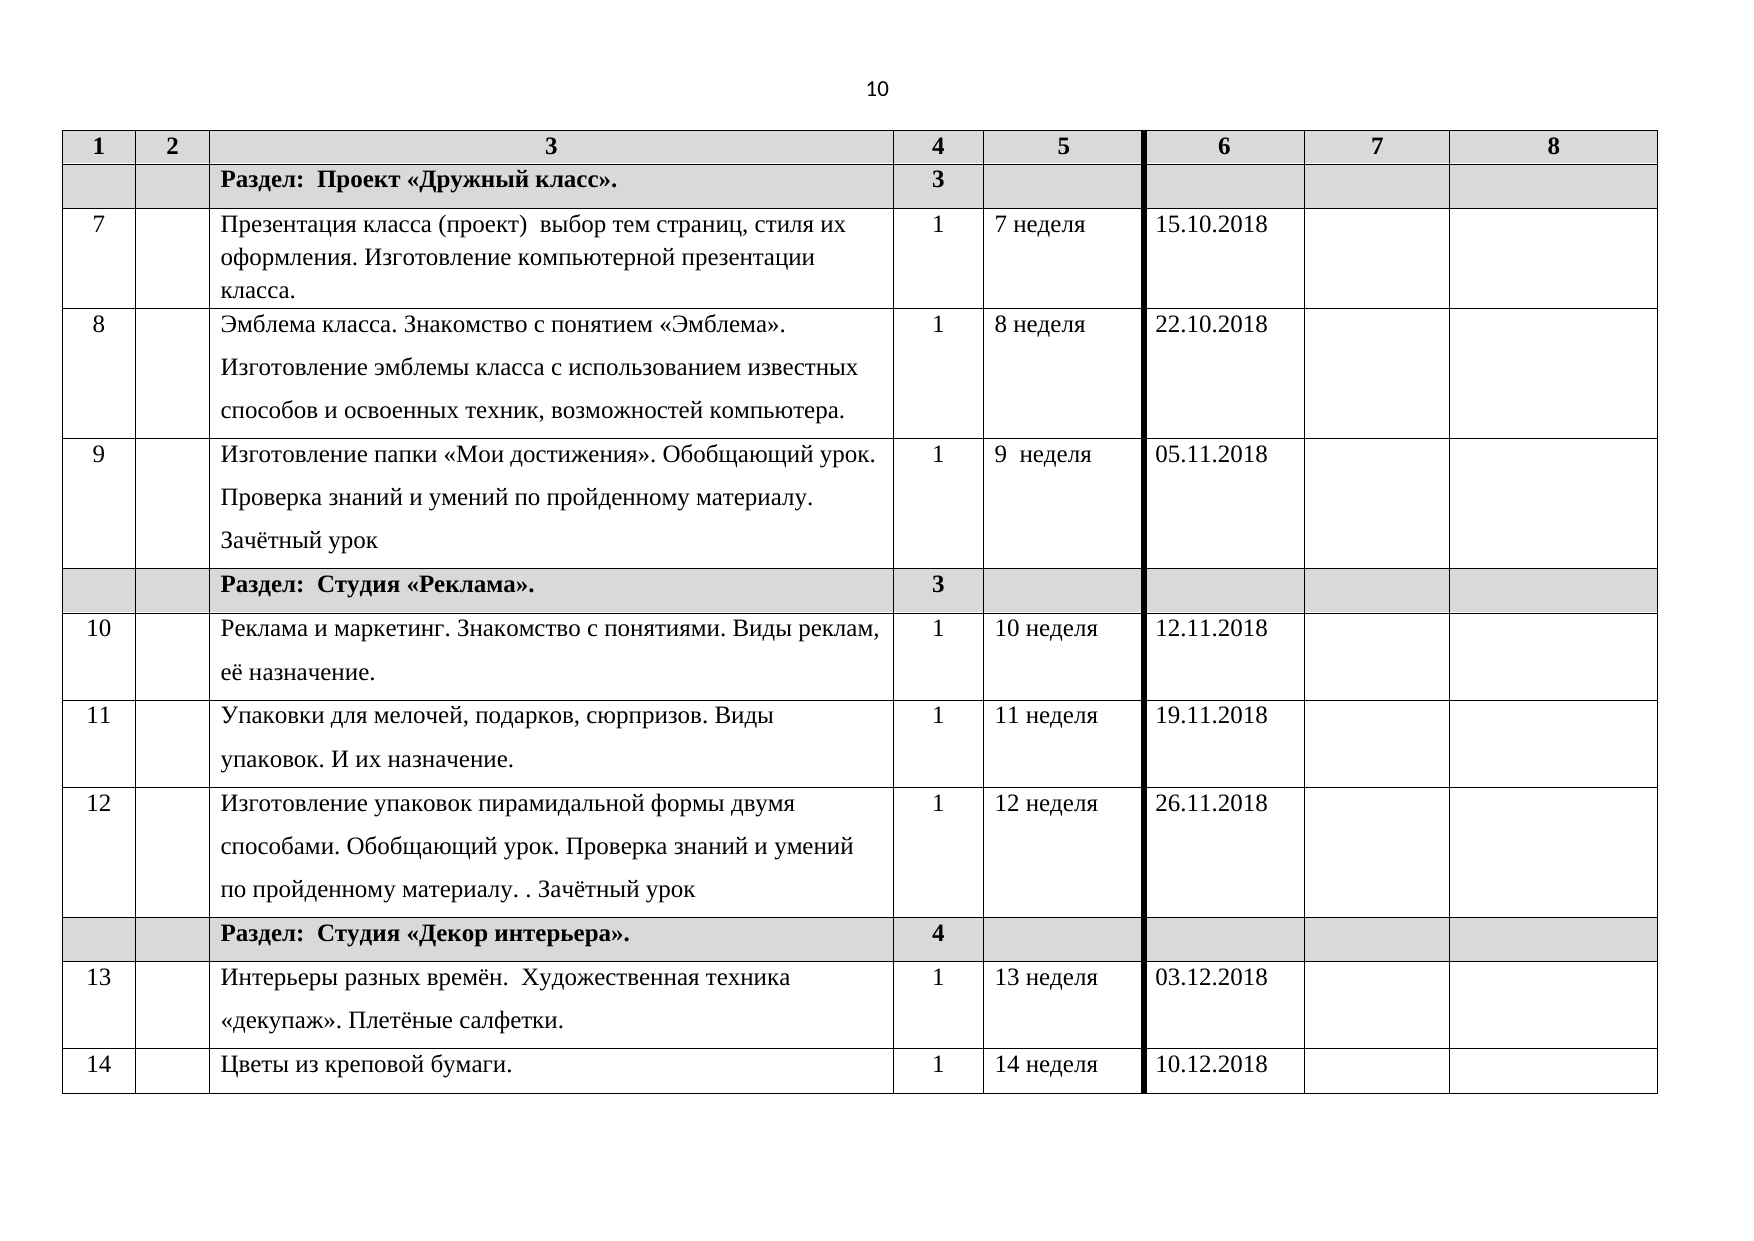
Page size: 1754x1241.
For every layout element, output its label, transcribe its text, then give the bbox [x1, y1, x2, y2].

table_cell [136, 209, 209, 308]
table_cell [136, 1049, 209, 1092]
table_cell [63, 918, 135, 961]
table_cell [1450, 209, 1657, 308]
table_cell Раздел: Студия «Декор интерьера». [210, 918, 893, 961]
table_cell 1 [63, 131, 135, 163]
table_cell [136, 309, 209, 438]
table_cell 3 [894, 569, 983, 612]
table_cell Презентация класса (проект) выбор тем страниц, стиля их оформления. Изготовление компьютерной презентации класса. [210, 209, 893, 308]
table_cell 11 неделя [984, 701, 1141, 787]
table_cell 10.12.2018 [1147, 1049, 1304, 1092]
table_cell 1 [894, 309, 983, 438]
table_cell [1450, 165, 1657, 208]
table_cell [1450, 962, 1657, 1048]
table_cell [1305, 918, 1449, 961]
table_cell 1 [894, 788, 983, 917]
table_cell 2 [136, 131, 209, 163]
table_cell [136, 439, 209, 568]
table_cell 15.10.2018 [1147, 209, 1304, 308]
table_cell [1305, 439, 1449, 568]
table_cell [1305, 569, 1449, 612]
table_cell [63, 165, 135, 208]
table_cell [1305, 614, 1449, 699]
table_cell [984, 165, 1141, 208]
table_cell 7 [63, 209, 135, 308]
table_cell 4 [894, 131, 983, 163]
table_cell 1 [894, 962, 983, 1048]
table_cell Реклама и маркетинг. Знакомство с понятиями. Виды реклам, её назначение. [210, 614, 893, 699]
table_cell 11 [63, 701, 135, 787]
table_cell 26.11.2018 [1147, 788, 1304, 917]
table_cell [136, 614, 209, 699]
table_cell 14 неделя [984, 1049, 1141, 1092]
table_cell 3 [894, 165, 983, 208]
table_cell 9 неделя [984, 439, 1141, 568]
table_cell 8 [1450, 131, 1657, 163]
table_cell 8 неделя [984, 309, 1141, 438]
table_cell [984, 918, 1141, 961]
table_cell [1305, 701, 1449, 787]
table_cell [136, 962, 209, 1048]
table_cell [1305, 962, 1449, 1048]
table_cell [136, 788, 209, 917]
table_cell [1450, 788, 1657, 917]
table_cell 6 [1147, 131, 1304, 163]
table_cell [984, 569, 1141, 612]
table_cell [136, 918, 209, 961]
table_cell [1450, 439, 1657, 568]
table_cell 5 [984, 131, 1141, 163]
table_cell Интерьеры разных времён. Художественная техника «декупаж». Плетёные салфетки. [210, 962, 893, 1048]
table_cell 14 [63, 1049, 135, 1092]
table_cell [1450, 569, 1657, 612]
table_cell Изготовление папки «Мои достижения». Обобщающий урок. Проверка знаний и умений по пройденному материалу. Зачётный урок [210, 439, 893, 568]
table_cell 13 [63, 962, 135, 1048]
table_cell [136, 569, 209, 612]
table_cell 8 [63, 309, 135, 438]
table_cell [1147, 165, 1304, 208]
table_cell Упаковки для мелочей, подарков, сюрпризов. Виды упаковок. И их назначение. [210, 701, 893, 787]
table_cell 7 неделя [984, 209, 1141, 308]
table_cell [1147, 918, 1304, 961]
table_cell [136, 165, 209, 208]
table_cell 12 [63, 788, 135, 917]
table_cell 7 [1305, 131, 1449, 163]
table_cell [1305, 788, 1449, 917]
table_cell 05.11.2018 [1147, 439, 1304, 568]
table_cell Изготовление упаковок пирамидальной формы двумя способами. Обобщающий урок. Проверка знаний и умений по пройденному материалу. . Зачётный урок [210, 788, 893, 917]
table_cell 19.11.2018 [1147, 701, 1304, 787]
table_cell 12 неделя [984, 788, 1141, 917]
table_cell Раздел: Проект «Дружный класс». [210, 165, 893, 208]
table_cell Раздел: Студия «Реклама». [210, 569, 893, 612]
table_cell [1305, 1049, 1449, 1092]
table_cell [1450, 309, 1657, 438]
table_cell 03.12.2018 [1147, 962, 1304, 1048]
table_cell [1305, 309, 1449, 438]
table_cell Цветы из креповой бумаги. [210, 1049, 893, 1092]
table_cell Эмблема класса. Знакомство с понятием «Эмблема». Изготовление эмблемы класса с использованием известных способов и освоенных техник, возможностей компьютера. [210, 309, 893, 438]
table_cell 3 [210, 131, 893, 163]
table_cell [1305, 209, 1449, 308]
table_cell 4 [894, 918, 983, 961]
table_cell [136, 701, 209, 787]
table_cell 9 [63, 439, 135, 568]
table_cell 1 [894, 701, 983, 787]
table_cell [1147, 569, 1304, 612]
table_cell 13 неделя [984, 962, 1141, 1048]
table_cell [1450, 1049, 1657, 1092]
table_cell [1450, 918, 1657, 961]
table_cell [63, 569, 135, 612]
table_cell 1 [894, 1049, 983, 1092]
table_cell 12.11.2018 [1147, 614, 1304, 699]
table_cell 10 неделя [984, 614, 1141, 699]
table_cell 1 [894, 209, 983, 308]
table_cell [1450, 614, 1657, 699]
table_cell 22.10.2018 [1147, 309, 1304, 438]
table_cell 1 [894, 614, 983, 699]
table_cell [1450, 701, 1657, 787]
table_cell 1 [894, 439, 983, 568]
table_cell 10 [63, 614, 135, 699]
table_cell [1305, 165, 1449, 208]
